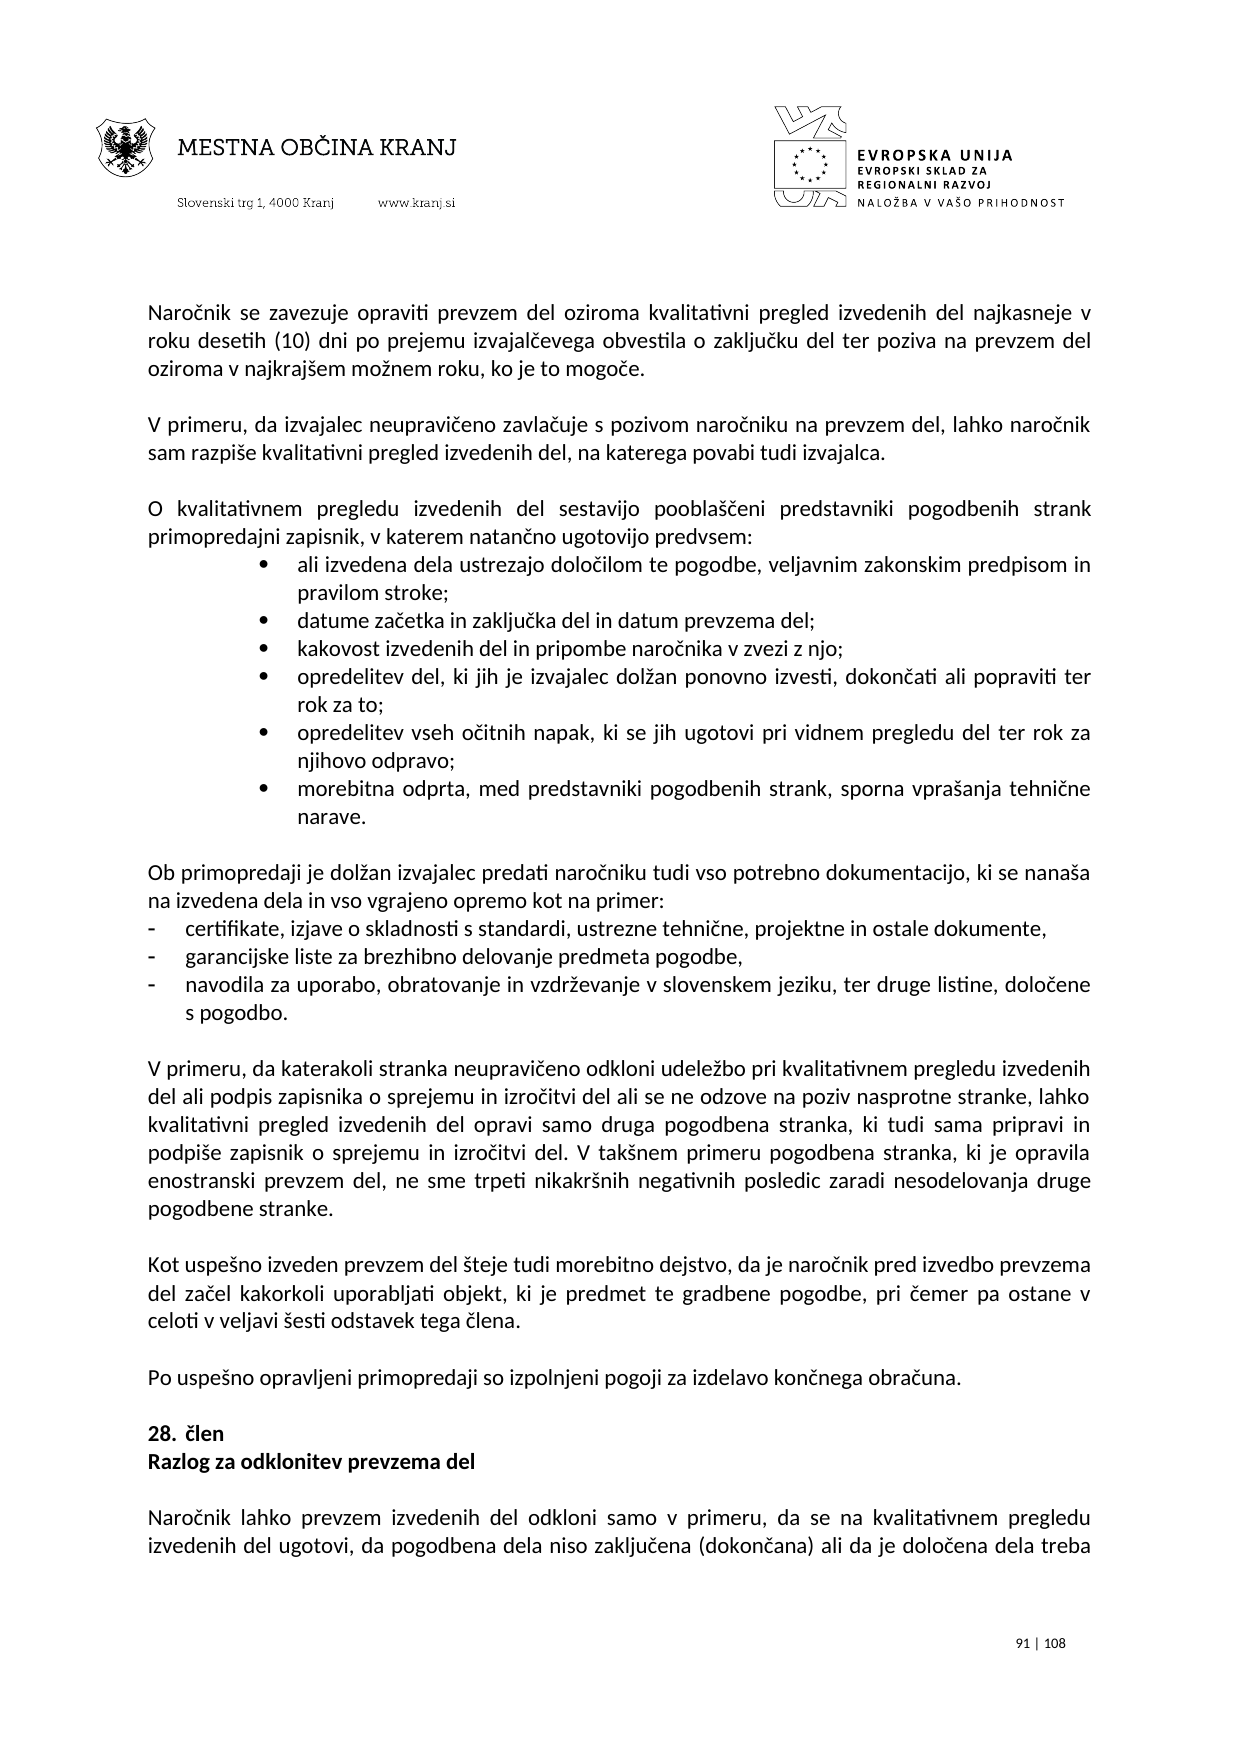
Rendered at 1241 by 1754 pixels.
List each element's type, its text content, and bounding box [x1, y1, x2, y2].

list garancijske liste za brezhibno delovanje predmeta pogodbe, [148, 942, 1093, 970]
list člen [148, 1419, 1093, 1447]
text Po uspešno opravljeni primopredaji so izpolnjeni pogoji za izdelavo končnega obračuna. [148, 1363, 1093, 1391]
text O kvalitativnem pregledu izvedenih del sestavijo pooblaščeni predstavniki pogodbenih strank primopredajni zapisnik, v katerem natančno ugotovijo predvsem: [148, 494, 1093, 550]
text Ob primopredaji je dolžan izvajalec predati naročniku tudi vso potrebno dokumentacijo, ki se nanaša na izvedena dela in vso vgrajeno opremo kot na primer: [148, 858, 1093, 914]
list ali izvedena dela ustrezajo določilom te pogodbe, veljavnim zakonskim predpisom in pravilom stroke; [259, 550, 1093, 606]
text Razlog za odklonitev prevzema del [148, 1447, 1093, 1475]
list datume začetka in zaključka del in datum prevzema del; [259, 606, 1093, 634]
text Naročnik se zavezuje opraviti prevzem del oziroma kvalitativni pregled izvedenih del najkasneje v roku desetih (10) dni po prejemu izvajalčevega obvestila o zaključku del ter poziva na prevzem del oziroma v najkrajšem možnem roku, ko je to mogoče. [148, 298, 1093, 382]
list navodila za uporabo, obratovanje in vzdrževanje v slovenskem jeziku, ter druge listine, določene s pogodbo. [148, 970, 1093, 1026]
list opredelitev del, ki jih je izvajalec dolžan ponovno izvesti, dokončati ali popraviti ter rok za to; [259, 662, 1093, 718]
text V primeru, da izvajalec neupravičeno zavlačuje s pozivom naročniku na prevzem del, lahko naročnik sam razpiše kvalitativni pregled izvedenih del, na katerega povabi tudi izvajalca. [148, 410, 1093, 466]
picture [0, 3, 1241, 266]
text Kot uspešno izveden prevzem del šteje tudi morebitno dejstvo, da je naročnik pred izvedbo prevzema del začel kakorkoli uporabljati objekt, ki je predmet te gradbene pogodbe, pri čemer pa ostane v celoti v veljavi šesti odstavek tega člena. [148, 1251, 1093, 1335]
text V primeru, da katerakoli stranka neupravičeno odkloni udeležbo pri kvalitativnem pregledu izvedenih del ali podpis zapisnika o sprejemu in izročitvi del ali se ne odzove na poziv nasprotne stranke, lahko kvalitativni pregled izvedenih del opravi samo druga pogodbena stranka, ki tudi sama pripravi in podpiše zapisnik o sprejemu in izročitvi del. V takšnem primeru pogodbena stranka, ki je opravila enostranski prevzem del, ne sme trpeti nikakršnih negativnih posledic zaradi nesodelovanja druge pogodbene stranke. [148, 1054, 1093, 1223]
list kakovost izvedenih del in pripombe naročnika v zvezi z njo; [259, 634, 1093, 662]
list opredelitev vseh očitnih napak, ki se jih ugotovi pri vidnem pregledu del ter rok za njihovo odpravo; [259, 718, 1093, 774]
list certifikate, izjave o skladnosti s standardi, ustrezne tehnične, projektne in ostale dokumente, [148, 914, 1093, 942]
list morebitna odprta, med predstavniki pogodbenih strank, sporna vprašanja tehnične narave. [259, 774, 1093, 830]
